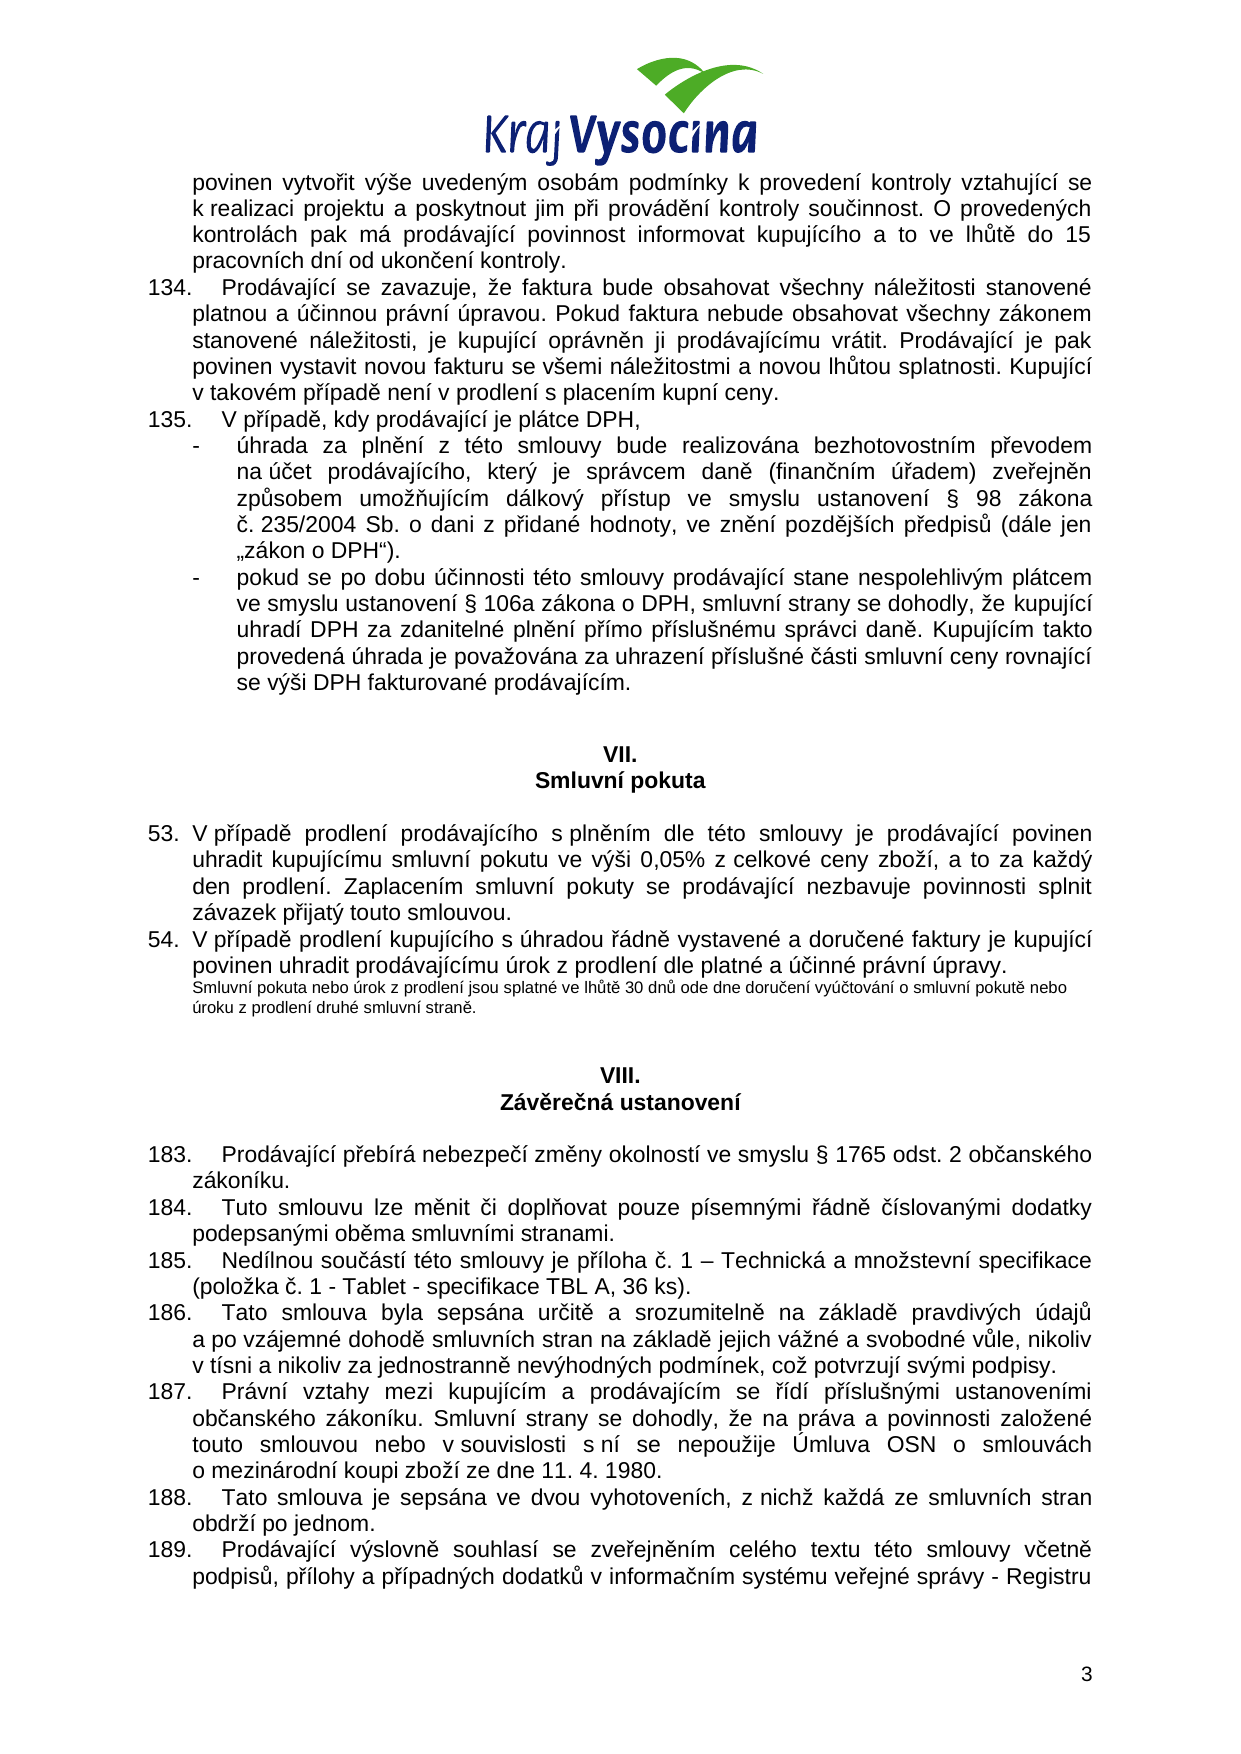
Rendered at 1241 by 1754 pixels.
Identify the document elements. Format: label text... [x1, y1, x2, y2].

list Nedílnou součástí této smlouvy je příloha č. 1 – Technická a množstevní specifikace (položka č. 1 - Tablet - specifikace TBL A, 36 ks). [148, 1247, 1092, 1299]
list V případě, kdy prodávající je plátce DPH, [148, 406, 1092, 432]
text - úhrada za plnění z této smlouvy bude realizována bezhotovostním převodem na účet prodávajícího, který je správcem daně (finančním úřadem) zveřejněn způsobem umožňujícím dálkový přístup ve smyslu ustanovení § 98 zákona č. 235/2004 Sb. o dani z přidané hodnoty, ve znění pozdějších předpisů (dále jen „zákon o DPH“). [192, 432, 1092, 564]
text - pokud se po dobu účinnosti této smlouvy prodávající stane nespolehlivým plátcem ve smyslu ustanovení § 106a zákona o DPH, smluvní strany se dohodly, že kupující uhradí DPH za zdanitelné plnění přímo příslušnému správci daně. Kupujícím takto provedená úhrada je považována za uhrazení příslušné části smluvní ceny rovnající se výši DPH fakturované prodávajícím. [192, 564, 1092, 696]
list Právní vztahy mezi kupujícím a prodávajícím se řídí příslušnými ustanoveními občanského zákoníku. Smluvní strany se dohodly, že na práva a povinnosti založené touto smlouvou nebo v souvislosti s ní se nepoužije Úmluva OSN o smlouvách o mezinárodní koupi zboží ze dne 11. 4. 1980. [148, 1378, 1092, 1484]
list Tuto smlouvu lze měnit či doplňovat pouze písemnými řádně číslovanými dodatky podepsanými oběma smluvními stranami. [148, 1194, 1092, 1247]
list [148, 1536, 1092, 1589]
list Prodávající se zavazuje, že faktura bude obsahovat všechny náležitosti stanovené platnou a účinnou právní úpravou. Pokud faktura nebude obsahovat všechny zákonem stanovené náležitosti, je kupující oprávněn ji prodávajícímu vrátit. Prodávající je pak povinen vystavit novou fakturu se všemi náležitostmi a novou lhůtou splatnosti. Kupující v takovém případě není v prodlení s placením kupní ceny. [148, 274, 1092, 406]
text VIII. [148, 1062, 1092, 1088]
list Tato smlouva je sepsána ve dvou vyhotoveních, z nichž každá ze smluvních stran obdrží po jednom. [148, 1484, 1092, 1536]
text Smluvní pokuta [148, 767, 1092, 794]
list Prodávající přebírá nebezpečí změny okolností ve smyslu § 1765 odst. 2 občanského zákoníku. [148, 1141, 1092, 1194]
list Tato smlouva byla sepsána určitě a srozumitelně na základě pravdivých údajů a po vzájemné dohodě smluvních stran na základě jejich vážné a svobodné vůle, nikoliv v tísni a nikoliv za jednostranně nevýhodných podmínek, což potvrzují svými podpisy. [148, 1299, 1092, 1378]
list Smluvní pokuta nebo úrok z prodlení jsou splatné ve lhůtě 30 dnů ode dne doručení vyúčtování o smluvní pokutě nebo úroku z prodlení druhé smluvní straně. [192, 978, 1092, 1017]
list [148, 168, 1092, 274]
list V případě prodlení kupujícího s úhradou řádně vystavené a doručené faktury je kupující povinen uhradit prodávajícímu úrok z prodlení dle platné a účinné právní úpravy. [148, 926, 1092, 978]
list V případě prodlení prodávajícího s plněním dle této smlouvy je prodávající povinen uhradit kupujícímu smluvní pokutu ve výši 0,05% z celkové ceny zboží, a to za každý den prodlení. Zaplacením smluvní pokuty se prodávající nezbavuje povinnosti splnit závazek přijatý touto smlouvou. [148, 820, 1092, 926]
text VII. [148, 741, 1092, 767]
text Závěrečná ustanovení [148, 1088, 1092, 1115]
